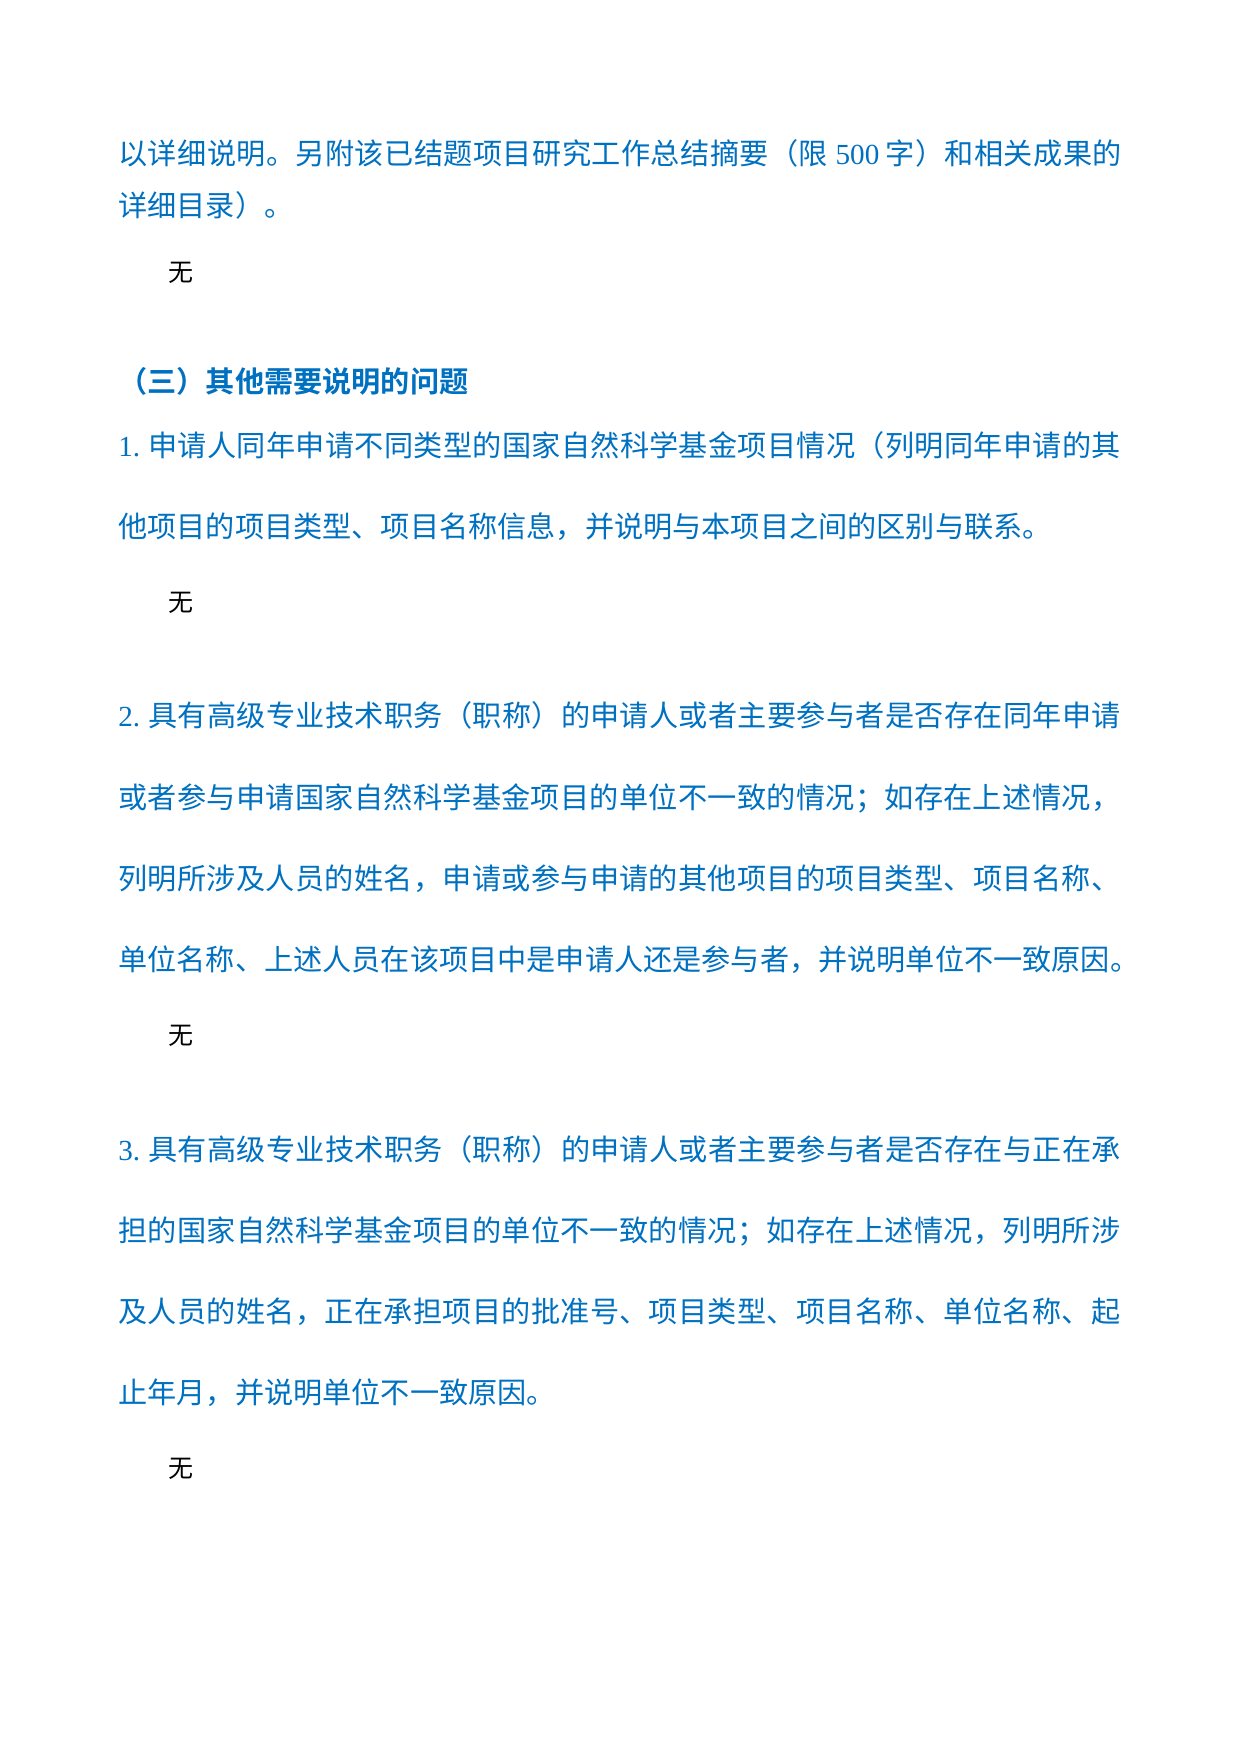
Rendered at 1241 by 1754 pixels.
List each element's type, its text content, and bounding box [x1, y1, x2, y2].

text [118, 130, 1122, 225]
text 无 [118, 1001, 1122, 1066]
text 1. 申请人同年申请不同类型的国家自然科学基金项目情况（列明同年申请的其他项目的项目类型、项目名称信息，并说明与本项目之间的区别与联系。 [118, 411, 1122, 557]
text 无 [118, 1434, 1122, 1499]
text 无 [118, 568, 1122, 633]
text 3. 具有高级专业技术职务（职称）的申请人或者主要参与者是否存在与正在承担的国家自然科学基金项目的单位不一致的情况；如存在上述情况，列明所涉及人员的姓名，正在承担项目的批准号、项目类型、项目名称、单位名称、起止年月，并说明单位不一致原因。 [118, 1115, 1122, 1423]
text 无 [118, 252, 1122, 288]
text 2. 具有高级专业技术职务（职称）的申请人或者主要参与者是否存在同年申请或者参与申请国家自然科学基金项目的单位不一致的情况；如存在上述情况，列明所涉及人员的姓名，申请或参与申请的其他项目的项目类型、项目名称、单位名称、上述人员在该项目中是申请人还是参与者，并说明单位不一致原因。 [118, 682, 1122, 990]
text （三）其他需要说明的问题 [118, 358, 1122, 401]
